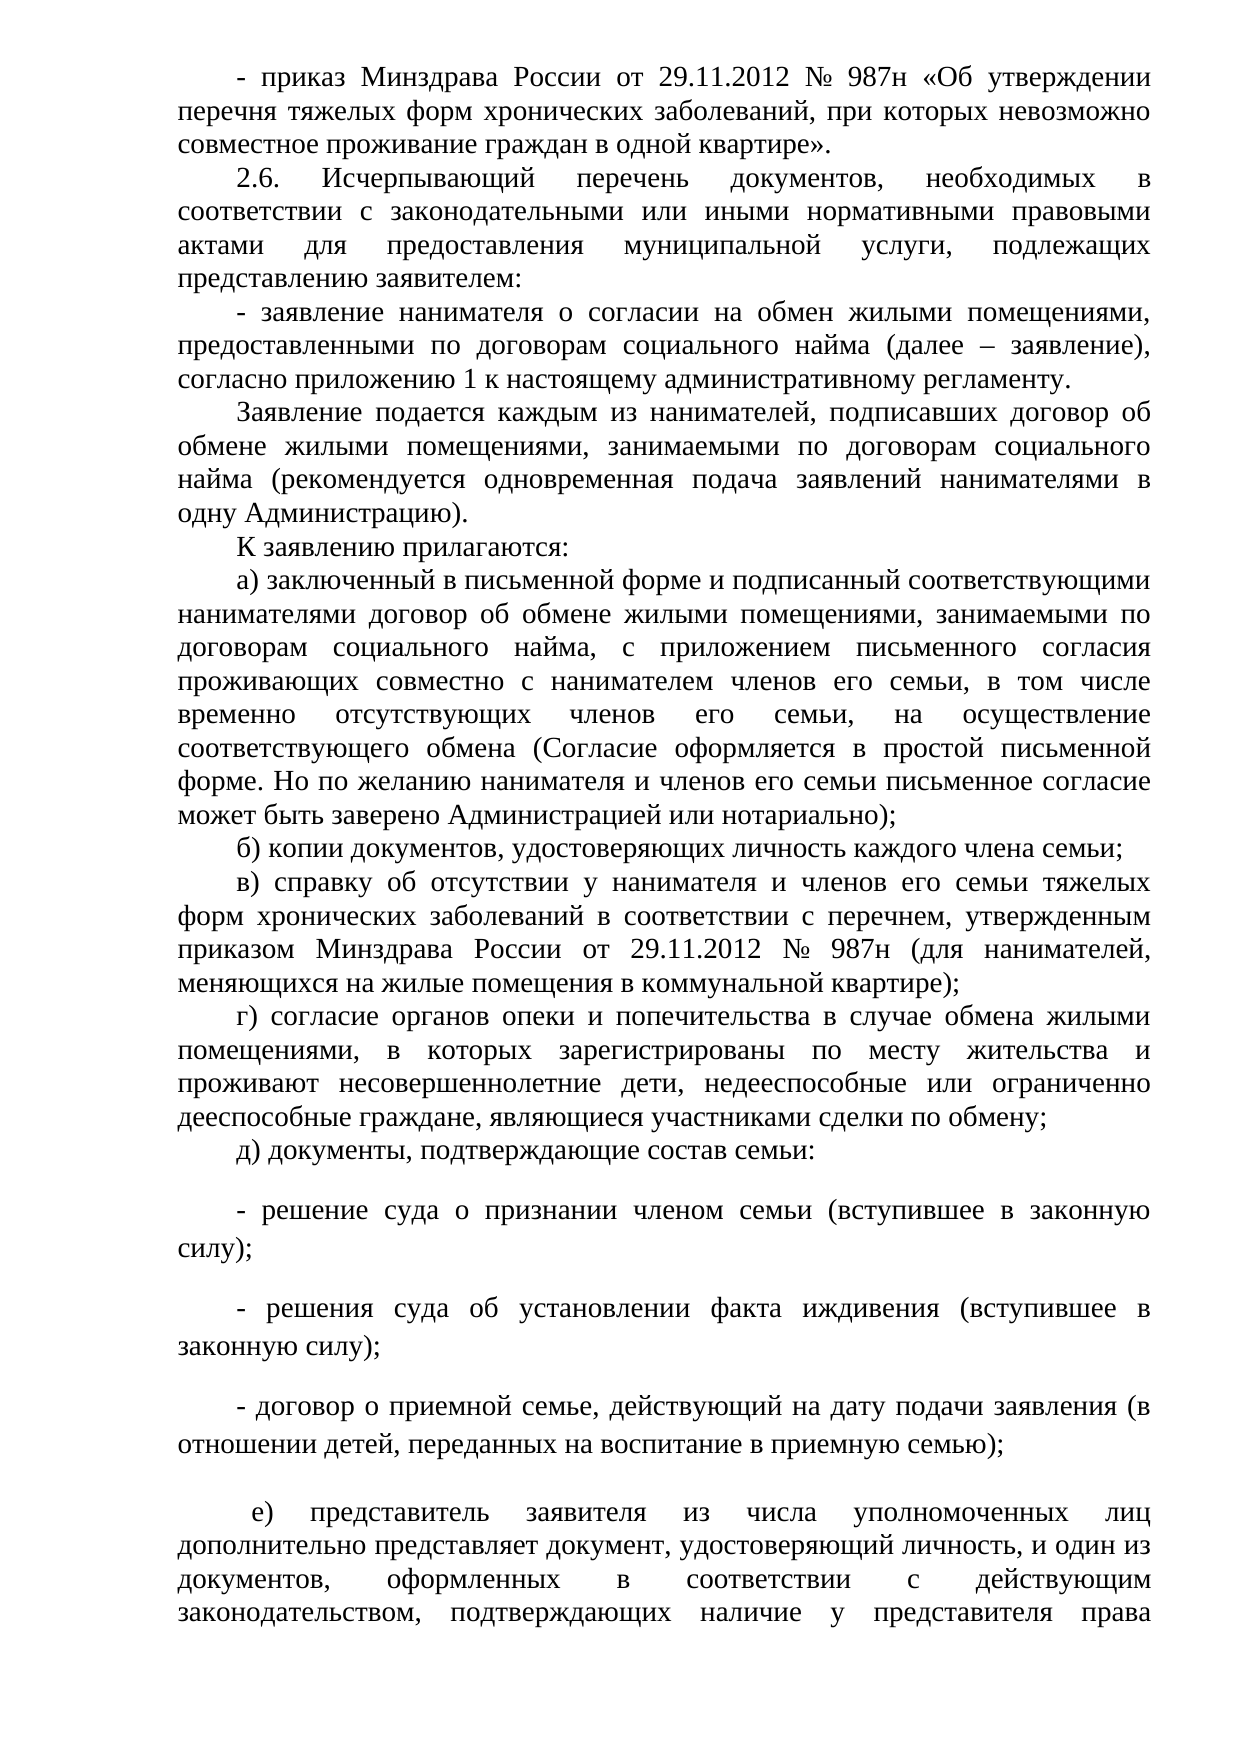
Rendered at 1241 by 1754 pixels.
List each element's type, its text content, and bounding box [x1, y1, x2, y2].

text - решения суда об установлении факта иждивения (вступившее в законную силу); [177, 1290, 1152, 1362]
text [177, 1494, 1152, 1628]
text - решение суда о признании членом семьи (вступившее в законную силу); [177, 1192, 1152, 1264]
text К заявлению прилагаются: [177, 529, 1152, 562]
text г) согласие органов опеки и попечительства в случае обмена жилыми помещениями, в которых зарегистрированы по месту жительства и проживают несовершеннолетние дети, недееспособные или ограниченно дееспособные граждане, являющиеся участниками сделки по обмену; [177, 998, 1152, 1132]
text - договор о приемной семье, действующий на дату подачи заявления (в отношении детей, переданных на воспитание в приемную семью); [177, 1388, 1152, 1460]
text - приказ Минздрава России от 29.11.2012 № 987н «Об утверждении перечня тяжелых форм хронических заболеваний, при которых невозможно совместное проживание граждан в одной квартире». [177, 59, 1152, 160]
text а) заключенный в письменной форме и подписанный соответствующими нанимателями договор об обмене жилыми помещениями, занимаемыми по договорам социального найма, с приложением письменного согласия проживающих совместно с нанимателем членов его семьи, в том числе временно отсутствующих членов его семьи, на осуществление соответствующего обмена (Согласие оформляется в простой письменной форме. Но по желанию нанимателя и членов его семьи письменное согласие может быть заверено Администрацией или нотариально); [177, 562, 1152, 831]
text б) копии документов, удостоверяющих личность каждого члена семьи; [177, 831, 1152, 864]
text - заявление нанимателя о согласии на обмен жилыми помещениями, предоставленными по договорам социального найма (далее – заявление), согласно приложению 1 к настоящему административному регламенту. [177, 294, 1152, 394]
text в) справку об отсутствии у нанимателя и членов его семьи тяжелых форм хронических заболеваний в соответствии с перечнем, утвержденным приказом Минздрава России от 29.11.2012 № 987н (для нанимателей, меняющихся на жилые помещения в коммунальной квартире); [177, 864, 1152, 998]
text д) документы, подтверждающие состав семьи: [177, 1132, 1152, 1166]
text Заявление подается каждым из нанимателей, подписавших договор об обмене жилыми помещениями, занимаемыми по договорам социального найма (рекомендуется одновременная подача заявлений нанимателями в одну Администрацию). [177, 394, 1152, 529]
text 2.6. Исчерпывающий перечень документов, необходимых в соответствии с законодательными или иными нормативными правовыми актами для предоставления муниципальной услуги, подлежащих представлению заявителем: [177, 160, 1152, 294]
